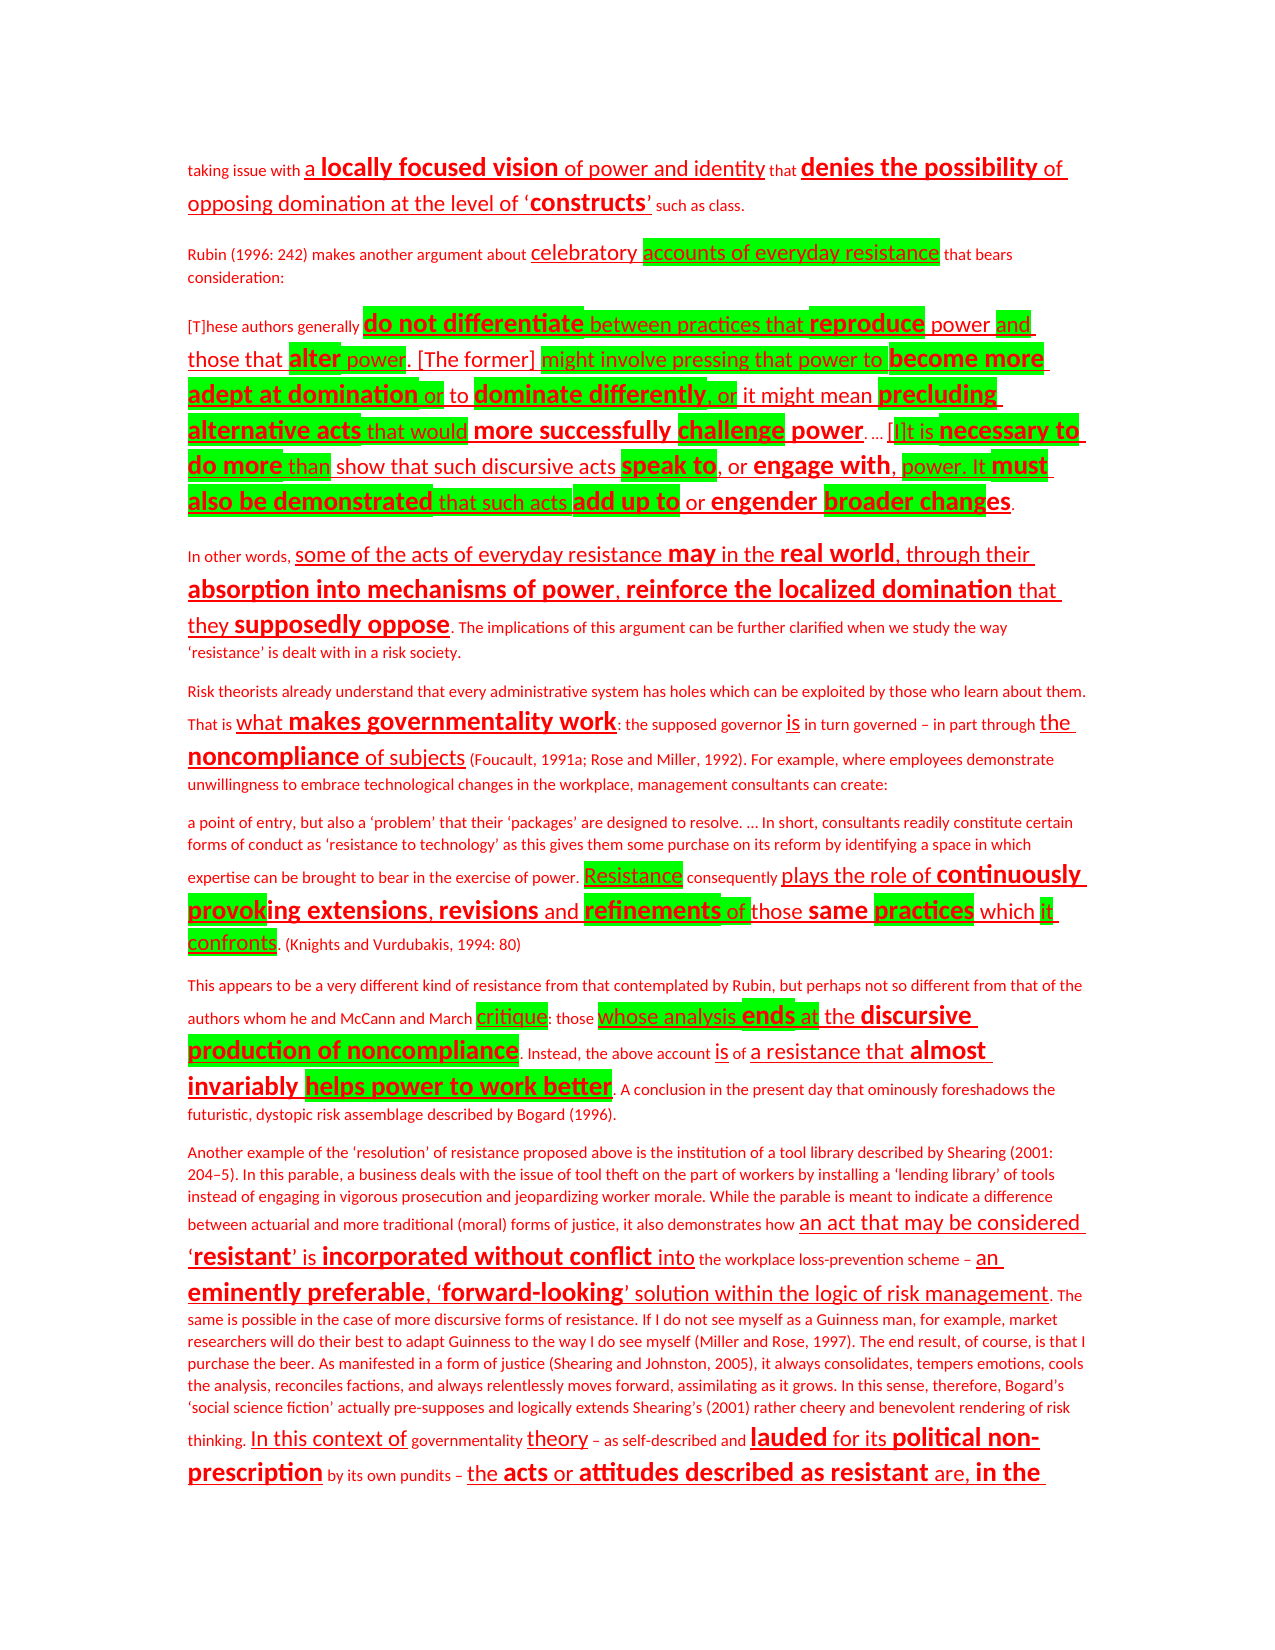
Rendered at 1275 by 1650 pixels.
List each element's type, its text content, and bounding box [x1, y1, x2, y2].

text Risk theorists already understand that every administrative system has holes which can be exploited by those who learn about them. That is what makes governmentality work: the supposed governor is in turn governed – in part through the noncompliance of subjects (Foucault, 1991a; Rose and Miller, 1992). For example, where employees demonstrate unwillingness to embrace technological changes in the workplace, management consultants can create: [187, 681, 1087, 794]
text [187, 1142, 1087, 1488]
text a point of entry, but also a ‘problem’ that their ‘packages’ are designed to resolve. … In short, consultants readily constitute certain forms of conduct as ‘resistance to technology’ as this gives them some purchase on its reform by identifying a space in which expertise can be brought to bear in the exercise of power. Resistance consequently plays the role of continuously provoking extensions, revisions and refinements of those same practices which it confronts. (Knights and Vurdubakis, 1994: 80) [187, 812, 1087, 956]
text This appears to be a very different kind of resistance from that contemplated by Rubin, but perhaps not so different from that of the authors whom he and McCann and March critique: those whose analysis ends at the discursive production of noncompliance. Instead, the above account is of a resistance that almost invariably helps power to work better. A conclusion in the present day that ominously foreshadows the futuristic, dystopic risk assemblage described by Bogard (1996). [187, 975, 1087, 1124]
text Rubin (1996: 242) makes another argument about celebratory accounts of everyday resistance that bears consideration: [187, 238, 1087, 288]
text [187, 150, 1087, 219]
text [T]hese authors generally do not differentiate between practices that reproduce power and those that alter power. [The former] might involve pressing that power to become more adept at domination or to dominate differently, or it might mean precluding alternative acts that would more successfully challenge power. … [I]t is necessary to do more than show that such discursive acts speak to, or engage with, power. It must also be demonstrated that such acts add up to or engender broader changes. [187, 306, 1087, 517]
text In other words, some of the acts of everyday resistance may in the real world, through their absorption into mechanisms of power, reinforce the localized domination that they supposedly oppose. The implications of this argument can be further clarified when we study the way ‘resistance’ is dealt with in a risk society. [187, 536, 1087, 663]
